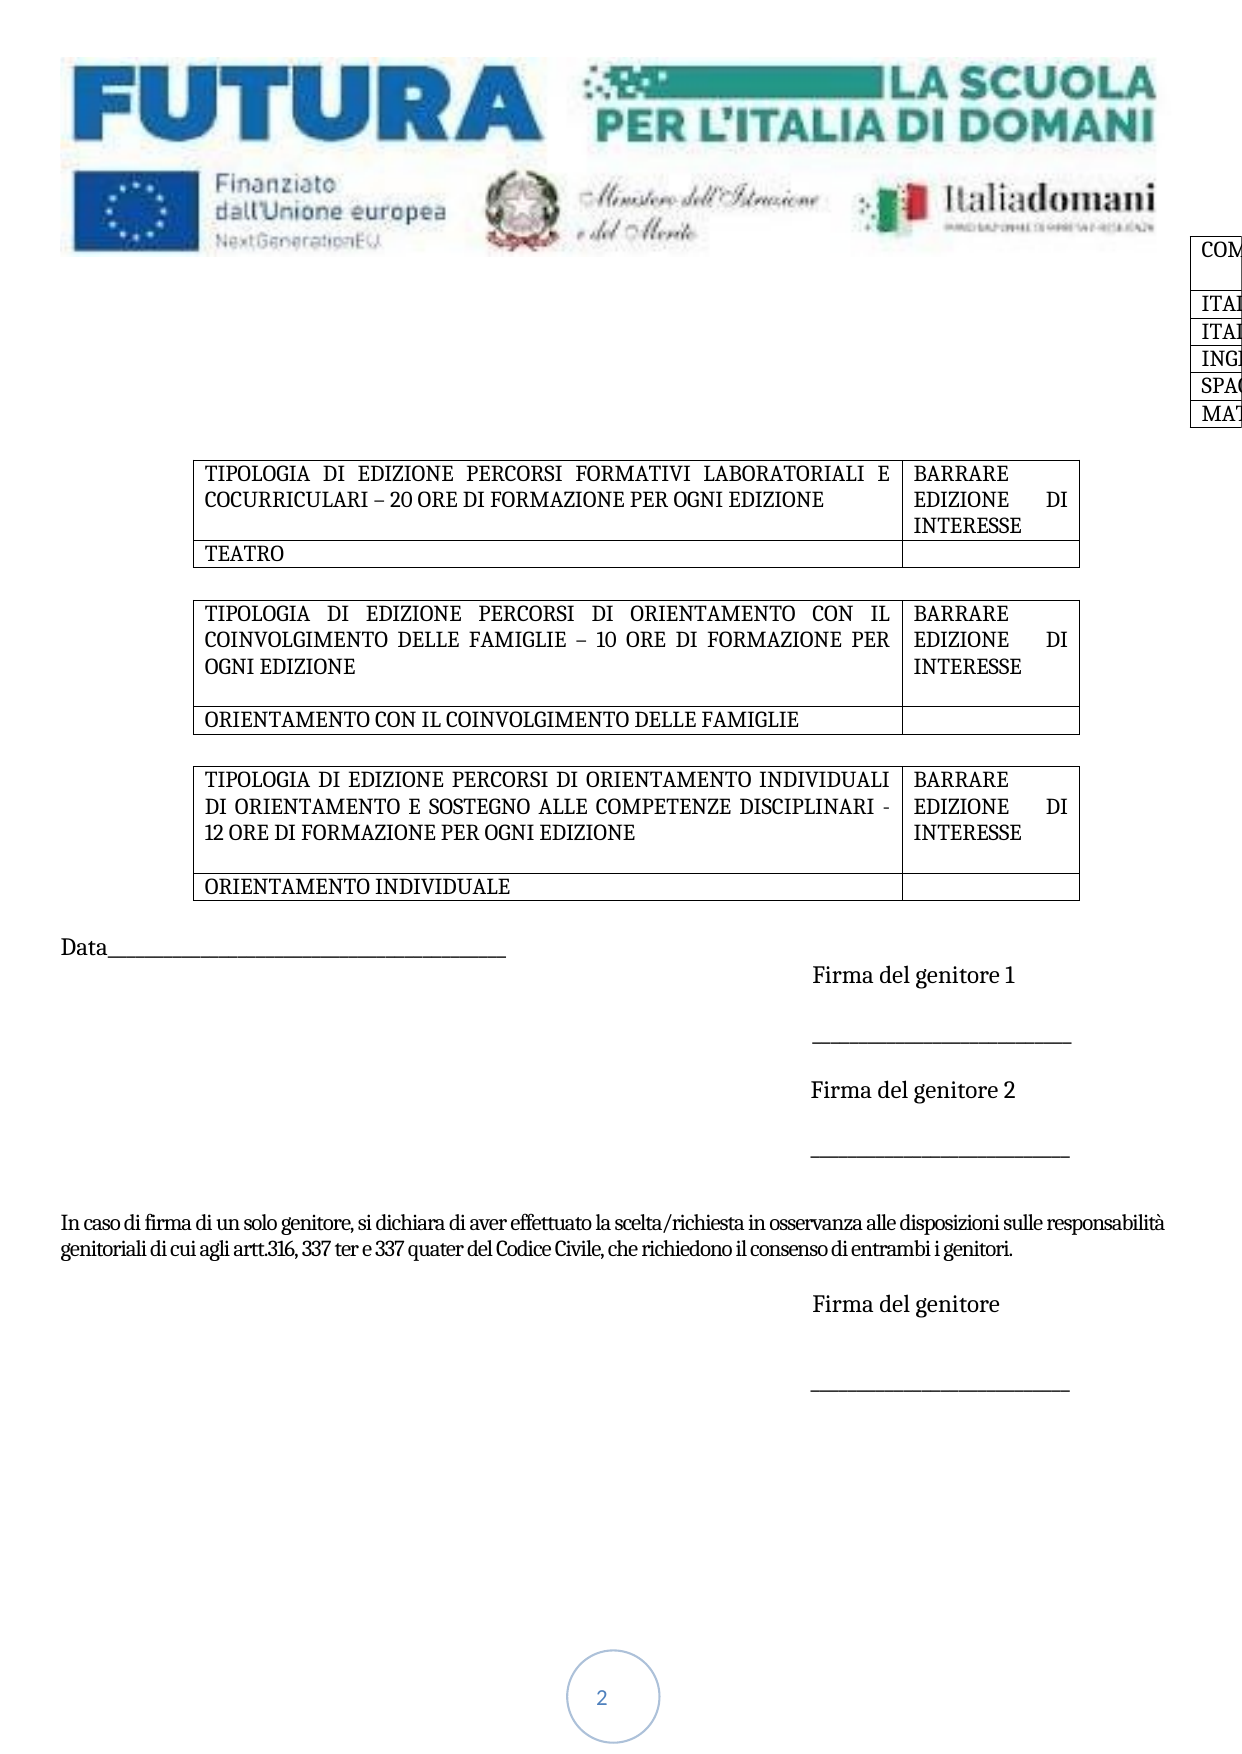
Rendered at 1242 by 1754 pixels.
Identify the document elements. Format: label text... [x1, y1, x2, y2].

table_header BARRARE EDIZIONE DI INTERESSE [903, 601, 1079, 706]
text Firma del genitore [60, 1290, 1169, 1319]
table_cell [903, 541, 1079, 567]
table_header TIPOLOGIA DI EDIZIONE PERCORSI DI ORIENTAMENTO CON IL COINVOLGIMENTO DELLE FAMIGLIE – 10 ORE DI FORMAZIONE PER OGNI EDIZIONE [194, 601, 902, 706]
table_cell ORIENTAMENTO CON IL COINVOLGIMENTO DELLE FAMIGLIE [194, 707, 902, 733]
text ____________________________ [60, 1019, 1169, 1048]
table_header TIPOLOGIA DI EDIZIONE PERCORSI DI ORIENTAMENTO INDIVIDUALI DI ORIENTAMENTO E SOSTEGNO ALLE COMPETENZE DISCIPLINARI - 12 ORE DI FORMAZIONE PER OGNI EDIZIONE [194, 767, 902, 873]
text Data___________________________________________ [60, 933, 1169, 961]
table_cell ITALIANO [1191, 291, 1241, 317]
picture [60, 57, 1172, 257]
table_cell [903, 707, 1079, 733]
text Firma del genitore 1 [60, 961, 1169, 990]
table_header BARRARE EDIZIONE DI INTERESSE [903, 461, 1079, 540]
table_cell ORIENTAMENTO INDIVIDUALE [194, 874, 902, 900]
table_cell INGLESE [1191, 346, 1241, 372]
table_cell TEATRO [194, 541, 902, 567]
table_header TIPOLOGIA DI EDIZIONE PERCORSI FORMATIVI LABORATORIALI E COCURRICULARI – 20 ORE DI FORMAZIONE PER OGNI EDIZIONE [194, 461, 902, 540]
table_cell [903, 874, 1079, 900]
table_cell MATEMATICA [1191, 401, 1241, 427]
table_header BARRARE EDIZIONE DI INTERESSE [903, 767, 1079, 873]
text In caso di firma di un solo genitore, si dichiara di aver effettuato la scelta/richiesta in osservanza alle disposizioni sulle responsabilità genitoriali di cui agli artt.316, 337 ter e 337 quater del Codice Civile, che richiedono il consenso di entrambi i genitori. [60, 1209, 1167, 1262]
text ____________________________ [60, 1367, 1167, 1396]
text Firma del genitore 2 ____________________________ [735, 1076, 1169, 1162]
table_cell SPAGNOLO [1191, 373, 1241, 399]
